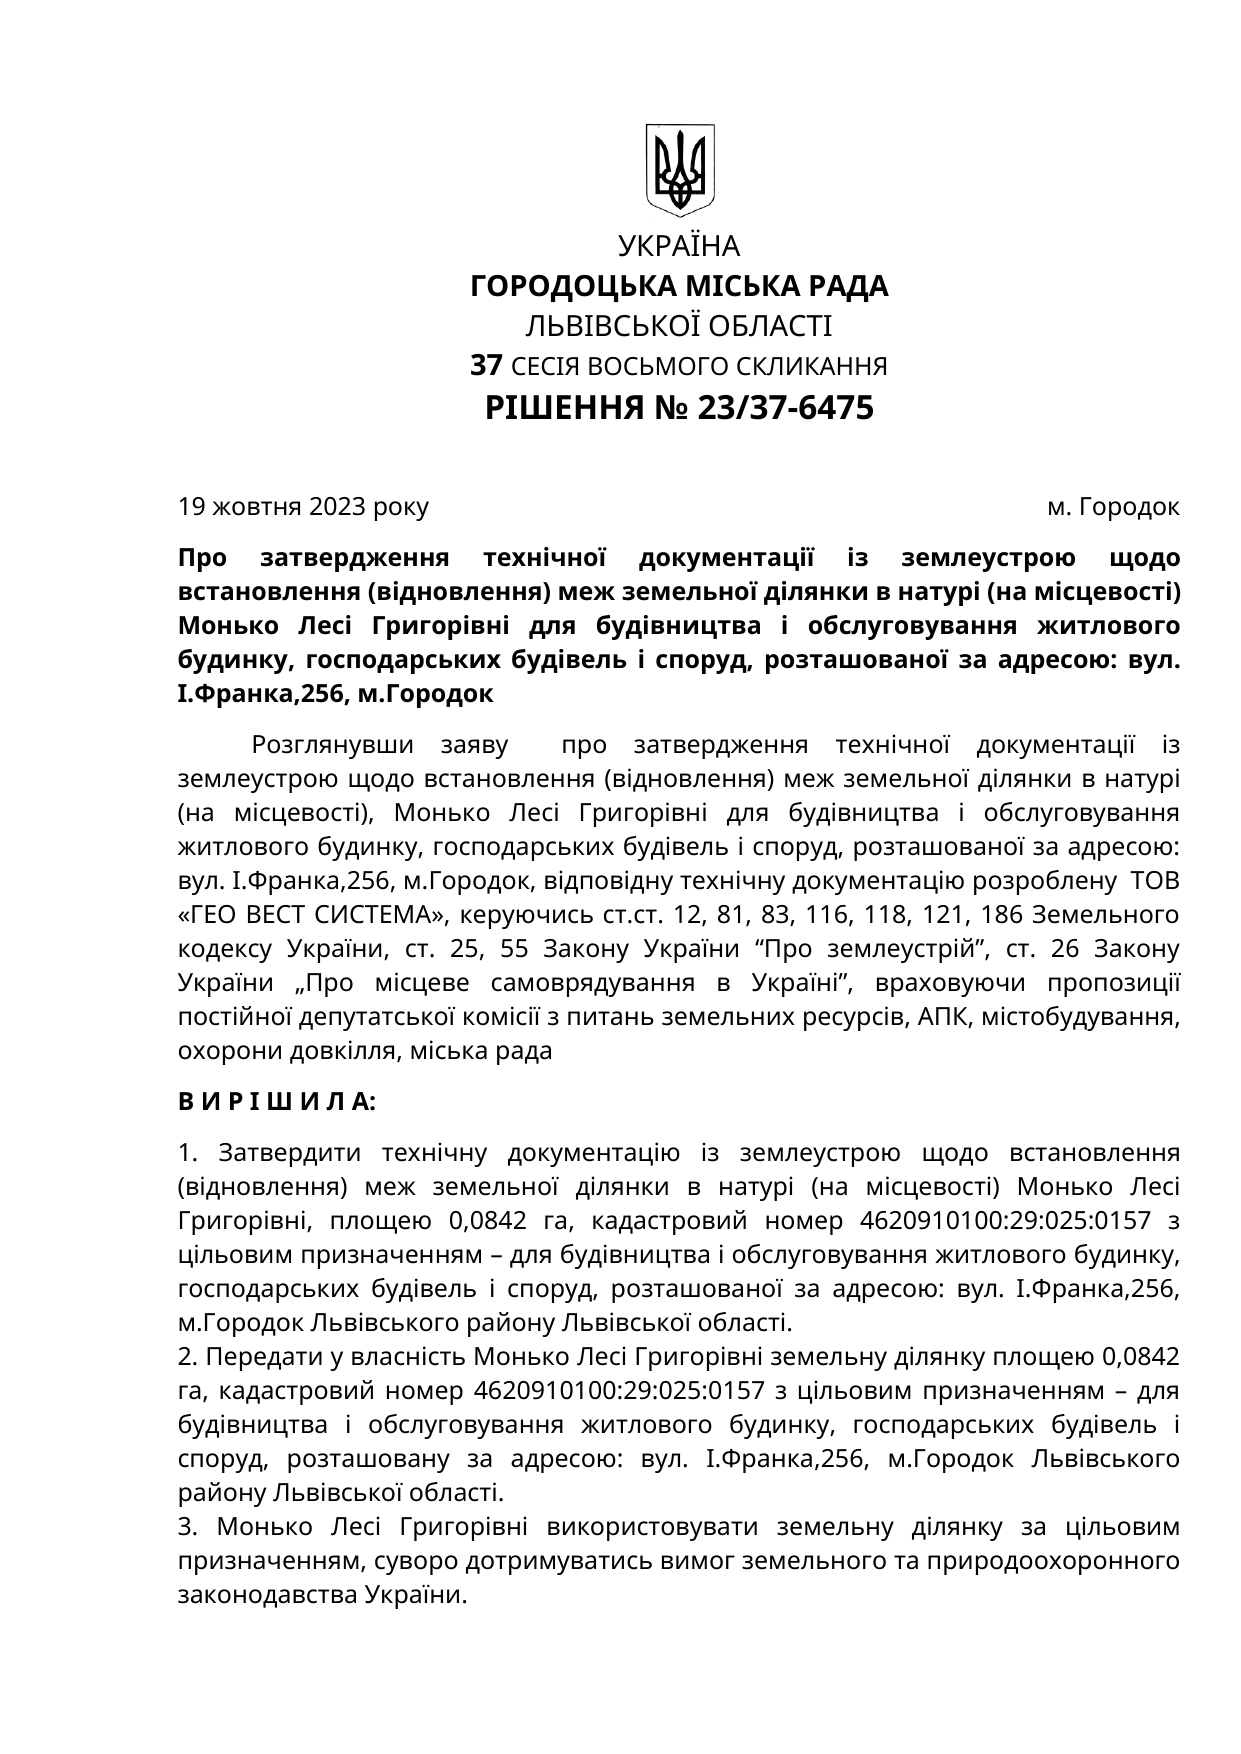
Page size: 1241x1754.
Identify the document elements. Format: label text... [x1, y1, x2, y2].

text 3. Монько Лесі Григорівні використовувати земельну ділянку за цільовим призначенням, суворо дотримуватись вимог земельного та природоохоронного законодавства України. [177, 1509, 1182, 1611]
picture [633, 118, 726, 222]
text 37 сесія восьмого скликання [177, 344, 1181, 384]
text УКРАЇНА [177, 225, 1181, 265]
text 2. Передати у власність Монько Лесі Григорівні земельну ділянку площею 0,0842 га, кадастровий номер 4620910100:29:025:0157 з цільовим призначенням – для будівництва і обслуговування житлового будинку, господарських будівель і споруд, розташовану за адресою: вул. І.Франка,256, м.Городок Львівського району Львівської області. [177, 1339, 1182, 1509]
text 19 жовтня 2023 року м. Городок [177, 488, 1181, 523]
text РІШЕННЯ № 23/37-6475 [177, 384, 1181, 429]
text ГОРОДОЦЬКА МІСЬКА РАДА [177, 265, 1181, 305]
text В И Р І Ш И Л А: [177, 1083, 1182, 1118]
text Розглянувши заяву про затвердження технічної документації із землеустрою щодо встановлення (відновлення) меж земельної ділянки в натурі (на місцевості), Монько Лесі Григорівні для будівництва і обслуговування житлового будинку, господарських будівель і споруд, розташованої за адресою: вул. І.Франка,256, м.Городок, відповідну технічну документацію розроблену ТОВ «ГЕО ВЕСТ СИСТЕМА», керуючись ст.ст. 12, 81, 83, 116, 118, 121, 186 Земельного кодексу України, ст. 25, 55 Закону України “Про землеустрій”, ст. 26 Закону України „Про місцеве самоврядування в Україні”, враховуючи пропозиції постійної депутатської комісії з питань земельних ресурсів, АПК, містобудування, охорони довкілля, міська рада [177, 726, 1182, 1067]
text Про затвердження технічної документації із землеустрою щодо встановлення (відновлення) меж земельної ділянки в натурі (на місцевості) Монько Лесі Григорівні для будівництва і обслуговування житлового будинку, господарських будівель і споруд, розташованої за адресою: вул. І.Франка,256, м.Городок [177, 539, 1182, 709]
text 1. Затвердити технічну документацію із землеустрою щодо встановлення (відновлення) меж земельної ділянки в натурі (на місцевості) Монько Лесі Григорівні, площею 0,0842 га, кадастровий номер 4620910100:29:025:0157 з цільовим призначенням – для будівництва і обслуговування житлового будинку, господарських будівель і споруд, розташованої за адресою: вул. І.Франка,256, м.Городок Львівського району Львівської області. [177, 1134, 1182, 1339]
text ЛЬВІВСЬКОЇ ОБЛАСТІ [177, 305, 1181, 344]
